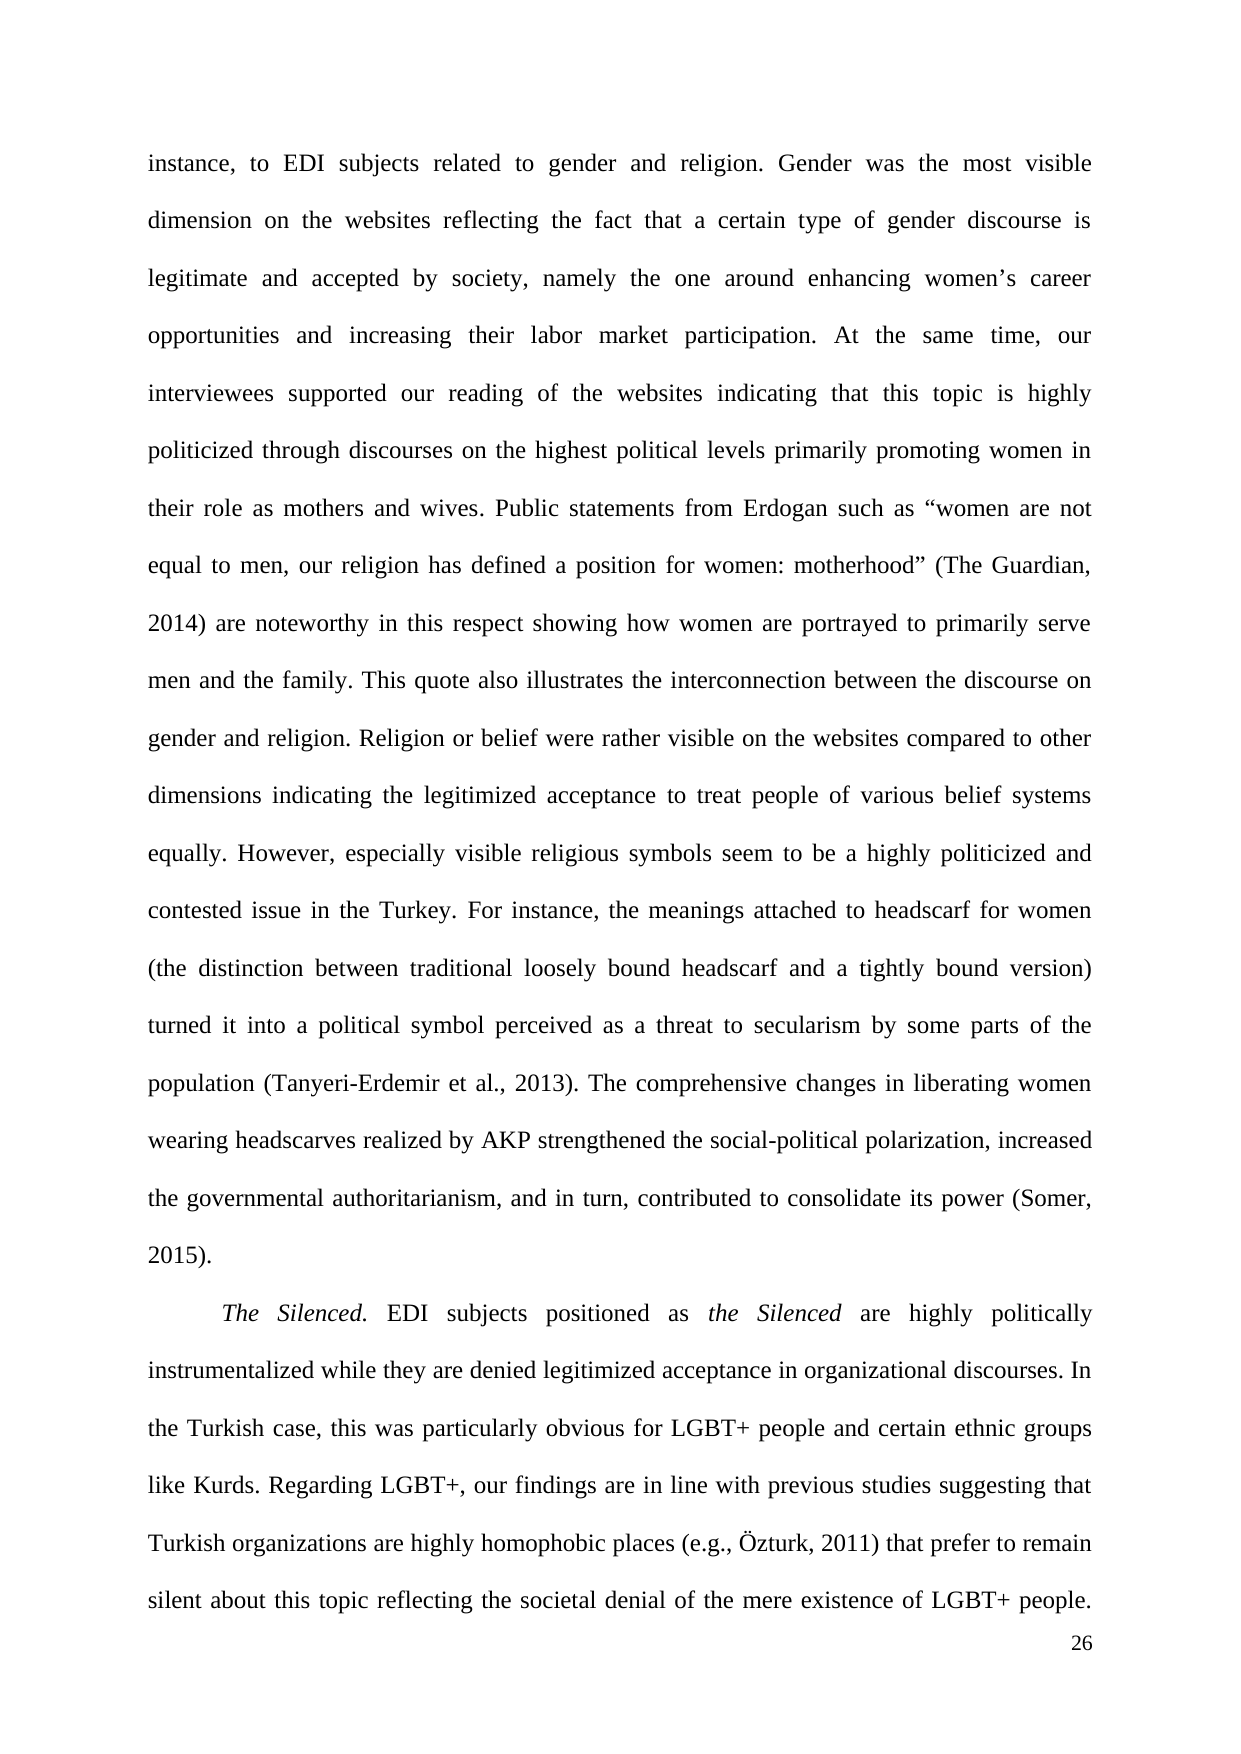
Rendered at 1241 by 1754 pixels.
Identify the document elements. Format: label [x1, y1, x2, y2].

text [148, 1298, 1093, 1614]
text [148, 148, 1093, 1269]
